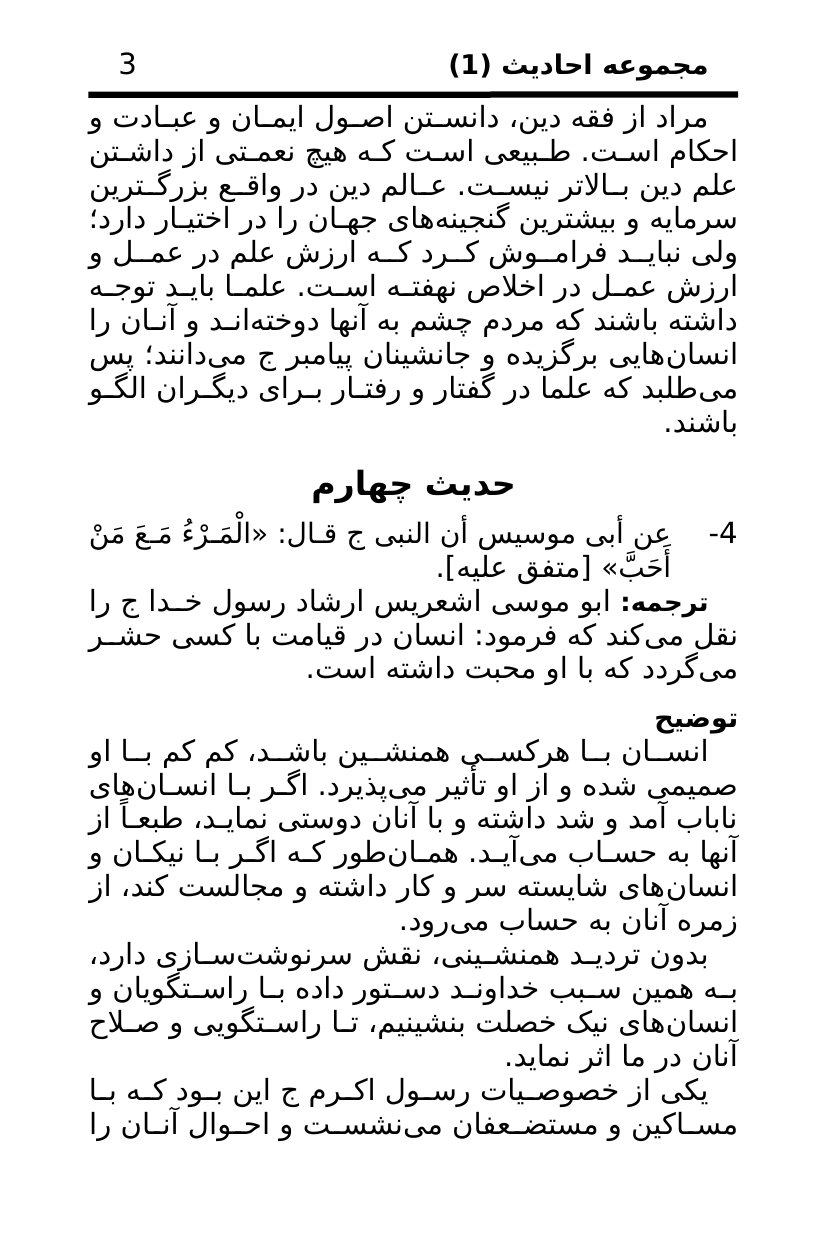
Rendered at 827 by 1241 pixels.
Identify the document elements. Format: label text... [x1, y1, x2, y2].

text ترجمه: ابو موسی اشعریس ارشاد رسول خدا ج را نقل می‌کند که فرمود: انسان در قیامت با کسی حشر می‌گردد که با او محبت داشته است. [89, 584, 738, 686]
text حدیث چهارم [89, 464, 738, 503]
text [89, 1073, 738, 1141]
text توضیح [89, 702, 738, 734]
text بدون تردید همنشینی، نقش سرنوشت‌سازی دارد، به همین سبب خداوند دستور داده با راستگویان و انسان‌های نیک خصلت بنشینیم، تا راستگویی و صلاح آنان در ما اثر نماید. [89, 938, 738, 1073]
text مراد از فقه دین، دانستن اصول ایمان و عبادت و احکام است. طبیعی است که هیچ نعمتی از داشتن علم دین بالاتر نیست. عالم دین در واقع بزرگترین سرمایه و بیشترین گنجینه‌های جهان را در اختیار دارد؛ ولی نباید فراموش کرد که ارزش علم در عمل و ارزش عمل در اخلاص نهفته است. علما باید توجه داشته باشند که مردم چشم به آنها دوخته‌اند و آنان را انسان‌هایی برگزیده و جانشینان پیامبر ج می‌دانند؛ پس می‌طلبد که علما در گفتار و رفتار برای دیگران الگو باشند. [89, 100, 738, 439]
list عن أبی موسیس أن النبی ج قال: «الْمَرْءُ مَعَ مَنْ أَحَبَّ» [متفق علیه]. [89, 516, 708, 584]
text انسان با هرکسی همنشین باشد، کم کم با او صمیمی شده و از او تأثیر می‌پذیرد. اگر با انسان‌های ناباب آمد و شد داشته و با آنان دوستی نماید، طبعاً از آنها به حساب می‌آید. همان‌طور که اگر با نیکان و انسان‌های شایسته سر و کار داشته و مجالست کند، از زمره آنان به حساب می‌رود. [89, 734, 738, 938]
